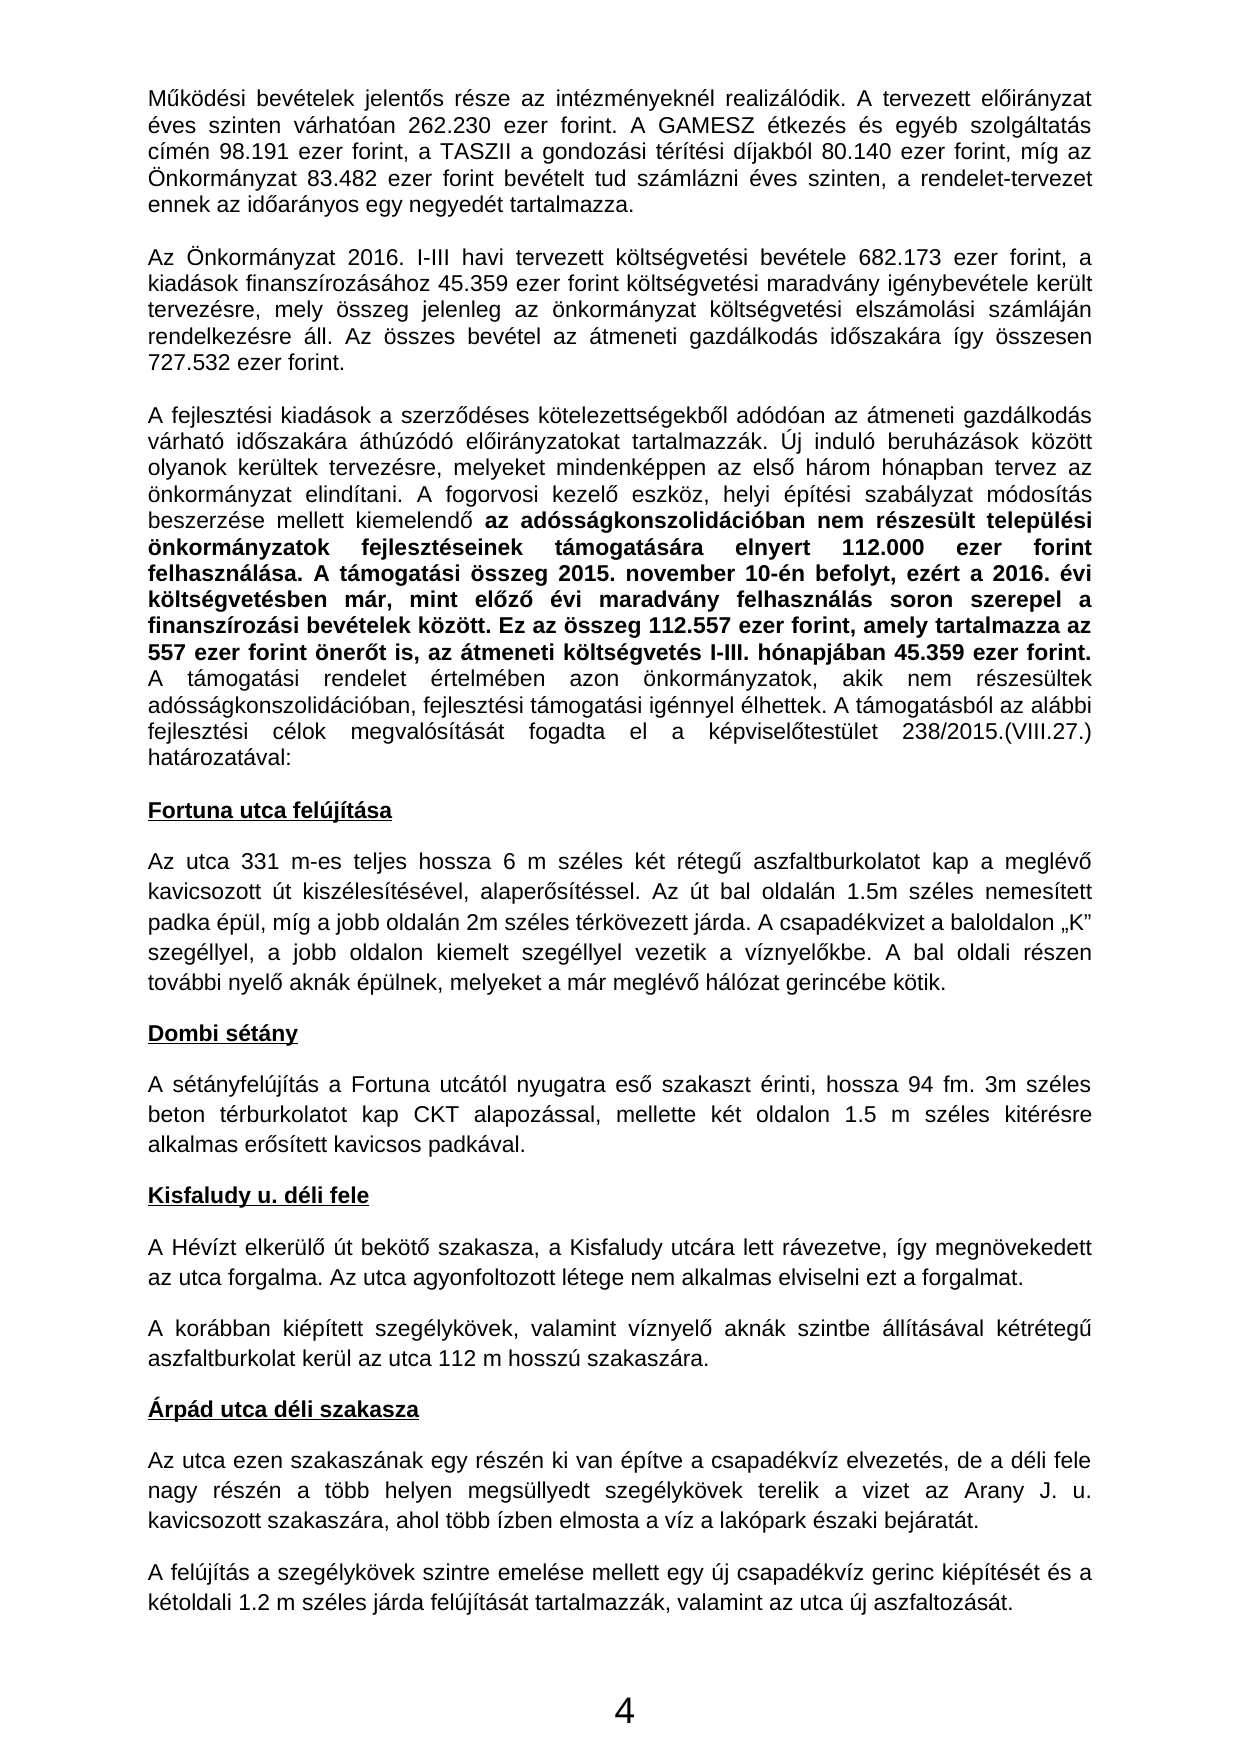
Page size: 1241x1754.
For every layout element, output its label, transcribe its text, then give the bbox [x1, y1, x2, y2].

text Működési bevételek jelentős része az intézményeknél realizálódik. A tervezett előirányzat éves szinten várhatóan 262.230 ezer forint. A GAMESZ étkezés és egyéb szolgáltatás címén 98.191 ezer forint, a TASZII a gondozási térítési díjakból 80.140 ezer forint, míg az Önkormányzat 83.482 ezer forint bevételt tud számlázni éves szinten, a rendelet-tervezet ennek az időarányos egy negyedét tartalmazza. [148, 85, 1093, 217]
text Az Önkormányzat 2016. I-III havi tervezett költségvetési bevétele 682.173 ezer forint, a kiadások finanszírozásához 45.359 ezer forint költségvetési maradvány igénybevétele került tervezésre, mely összeg jelenleg az önkormányzat költségvetési elszámolási számláján rendelkezésre áll. Az összes bevétel az átmeneti gazdálkodás időszakára így összesen 727.532 ezer forint. [148, 243, 1093, 375]
text Árpád utca déli szakasza [148, 1396, 1093, 1422]
text A sétányfelújítás a Fortuna utcától nyugatra eső szakaszt érinti, hossza 94 fm. 3m széles beton térburkolatot kap CKT alapozással, mellette két oldalon 1.5 m széles kitérésre alkalmas erősített kavicsos padkával. [148, 1071, 1093, 1158]
text Az utca ezen szakaszának egy részén ki van építve a csapadékvíz elvezetés, de a déli fele nagy részén a több helyen megsüllyedt szegélykövek terelik a vizet az Arany J. u. kavicsozott szakaszára, ahol több ízben elmosta a víz a lakópark északi bejáratát. [148, 1447, 1093, 1534]
text Kisfaludy u. déli fele [148, 1182, 1093, 1209]
text Dombi sétány [148, 1020, 1093, 1046]
text A felújítás a szegélykövek szintre emelése mellett egy új csapadékvíz gerinc kiépítését és a kétoldali 1.2 m széles járda felújítását tartalmazzák, valamint az utca új aszfaltozását. [148, 1558, 1093, 1615]
text Az utca 331 m-es teljes hossza 6 m széles két rétegű aszfaltburkolatot kap a meglévő kavicsozott út kiszélesítésével, alaperősítéssel. Az út bal oldalán 1.5m széles nemesített padka épül, míg a jobb oldalán 2m széles térkövezett járda. A csapadékvizet a baloldalon „K” szegéllyel, a jobb oldalon kiemelt szegéllyel vezetik a víznyelőkbe. A bal oldali részen további nyelő aknák épülnek, melyeket a már meglévő hálózat gerincébe kötik. [148, 848, 1093, 995]
text A korábban kiépített szegélykövek, valamint víznyelő aknák szintbe állításával kétrétegű aszfaltburkolat kerül az utca 112 m hosszú szakaszára. [148, 1315, 1093, 1371]
text A Hévízt elkerülő út bekötő szakasza, a Kisfaludy utcára lett rávezetve, így megnövekedett az utca forgalma. Az utca agyonfoltozott létege nem alkalmas elviselni ezt a forgalmat. [148, 1233, 1093, 1290]
text A fejlesztési kiadások a szerződéses kötelezettségekből adódóan az átmeneti gazdálkodás várható időszakára áthúzódó előirányzatokat tartalmazzák. Új induló beruházások között olyanok kerültek tervezésre, melyeket mindenképpen az első három hónapban tervez az önkormányzat elindítani. A fogorvosi kezelő eszköz, helyi építési szabályzat módosítás beszerzése mellett kiemelendő az adósságkonszolidációban nem részesült települési önkormányzatok fejlesztéseinek támogatására elnyert 112.000 ezer forint felhasználása. A támogatási összeg 2015. november 10-én befolyt, ezért a 2016. évi költségvetésben már, mint előző évi maradvány felhasználás soron szerepel a finanszírozási bevételek között. Ez az összeg 112.557 ezer forint, amely tartalmazza az 557 ezer forint önerőt is, az átmeneti költségvetés I-III. hónapjában 45.359 ezer forint. A támogatási rendelet értelmében azon önkormányzatok, akik nem részesültek adósságkonszolidációban, fejlesztési támogatási igénnyel élhettek. A támogatásból az alábbi fejlesztési célok megvalósítását fogadta el a képviselőtestület 238/2015.(VIII.27.) határozatával: [148, 402, 1093, 771]
text Fortuna utca felújítása [148, 797, 1093, 823]
